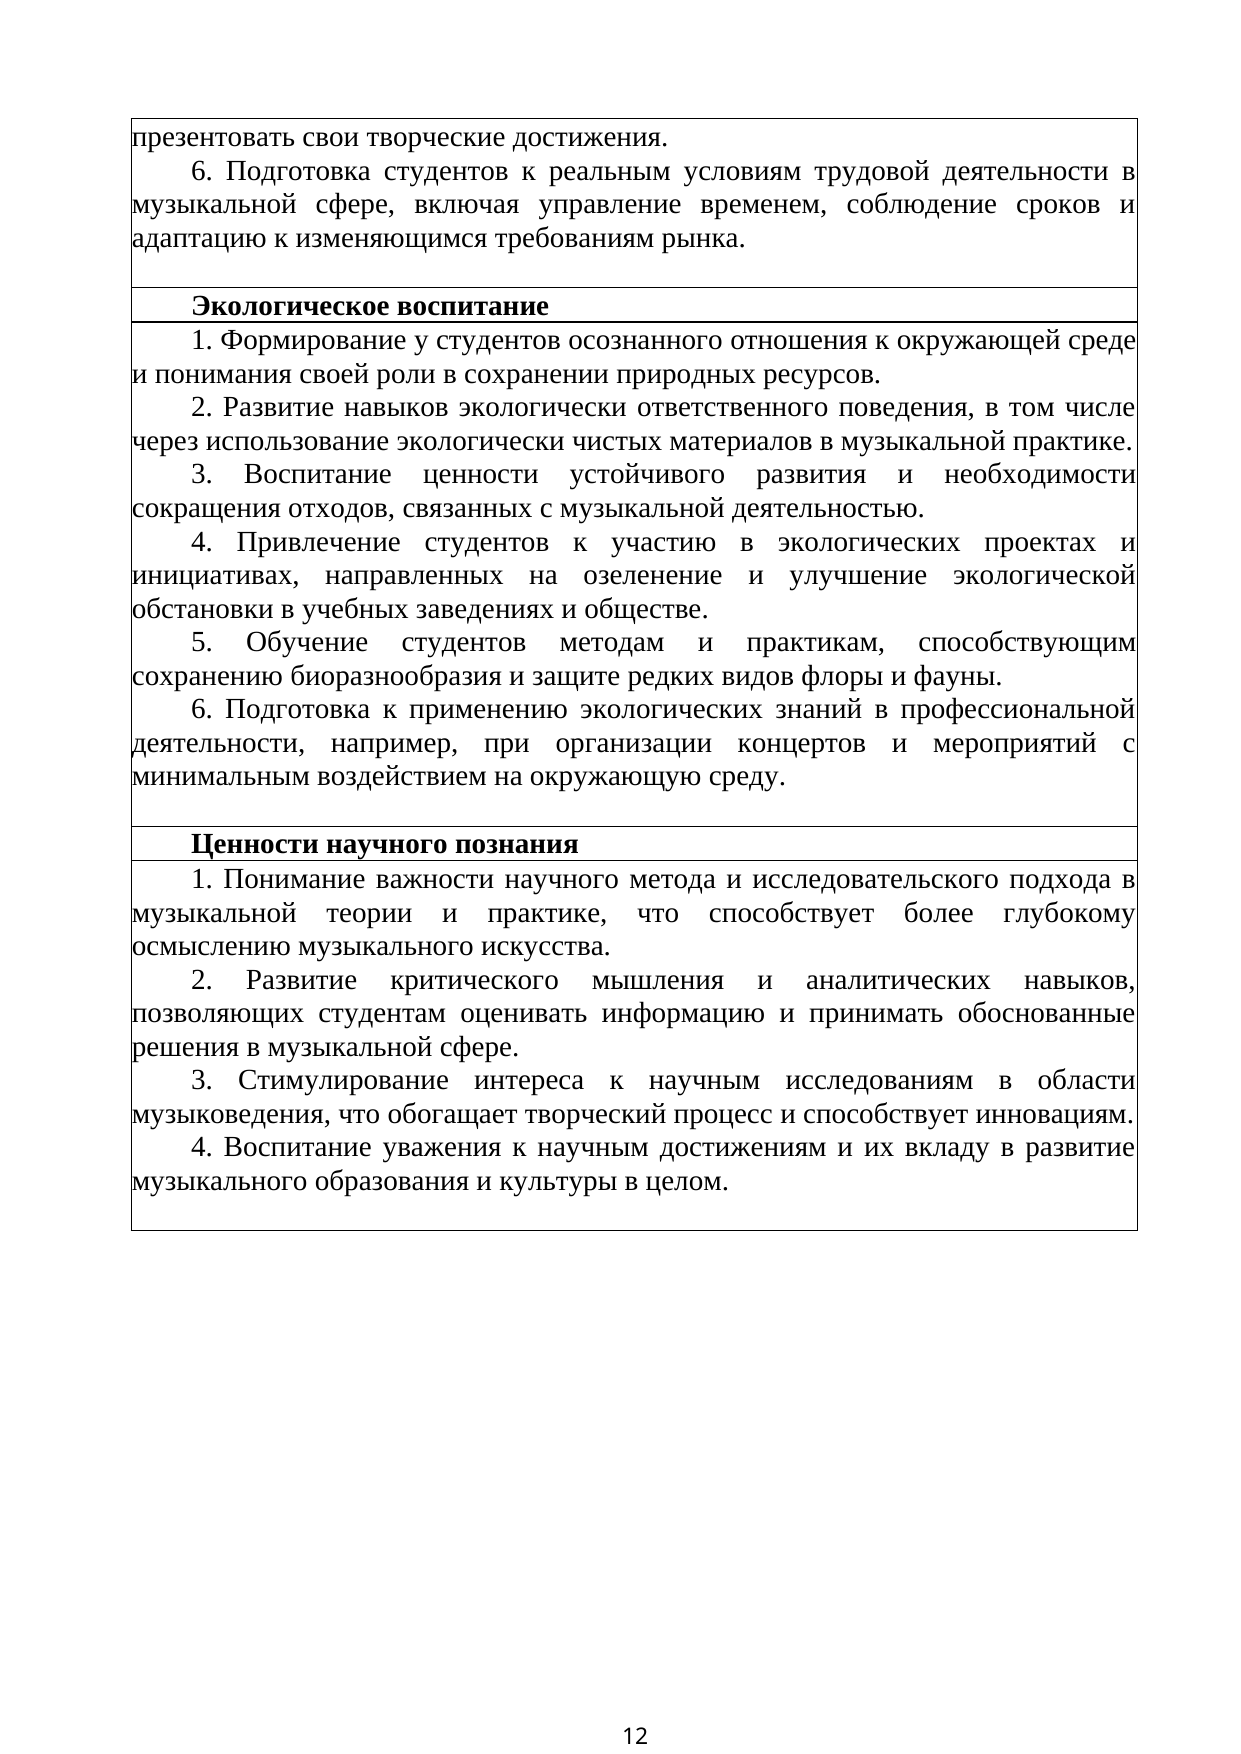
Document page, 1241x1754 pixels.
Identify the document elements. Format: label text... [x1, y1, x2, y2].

table_cell Экологическое воспитание [132, 288, 1137, 321]
table_cell 1. Формирование у студентов осознанного отношения к окружающей среде и понимания своей роли в сохранении природных ресурсов. 2. Развитие навыков экологически ответственного поведения, в том числе через использование экологически чистых материалов в музыкальной практике. 3. Воспитание ценности устойчивого развития и необходимости сокращения отходов, связанных с музыкальной деятельностью. 4. Привлечение студентов к участию в экологических проектах и инициативах, направленных на озеленение и улучшение экологической обстановки в учебных заведениях и обществе. 5. Обучение студентов методам и практикам, способствующим сохранению биоразнообразия и защите редких видов флоры и фауны. 6. Подготовка к применению экологических знаний в профессиональной деятельности, например, при организации концертов и мероприятий с минимальным воздействием на окружающую среду. [132, 323, 1137, 826]
table_cell 1. Понимание важности научного метода и исследовательского подхода в музыкальной теории и практике, что способствует более глубокому осмыслению музыкального искусства. 2. Развитие критического мышления и аналитических навыков, позволяющих студентам оценивать информацию и принимать обоснованные решения в музыкальной сфере. 3. Стимулирование интереса к научным исследованиям в области музыковедения, что обогащает творческий процесс и способствует инновациям. 4. Воспитание уважения к научным достижениям и их вкладу в развитие музыкального образования и культуры в целом. [132, 861, 1137, 1230]
table_cell Ценности научного познания [132, 827, 1137, 860]
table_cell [132, 119, 1137, 287]
